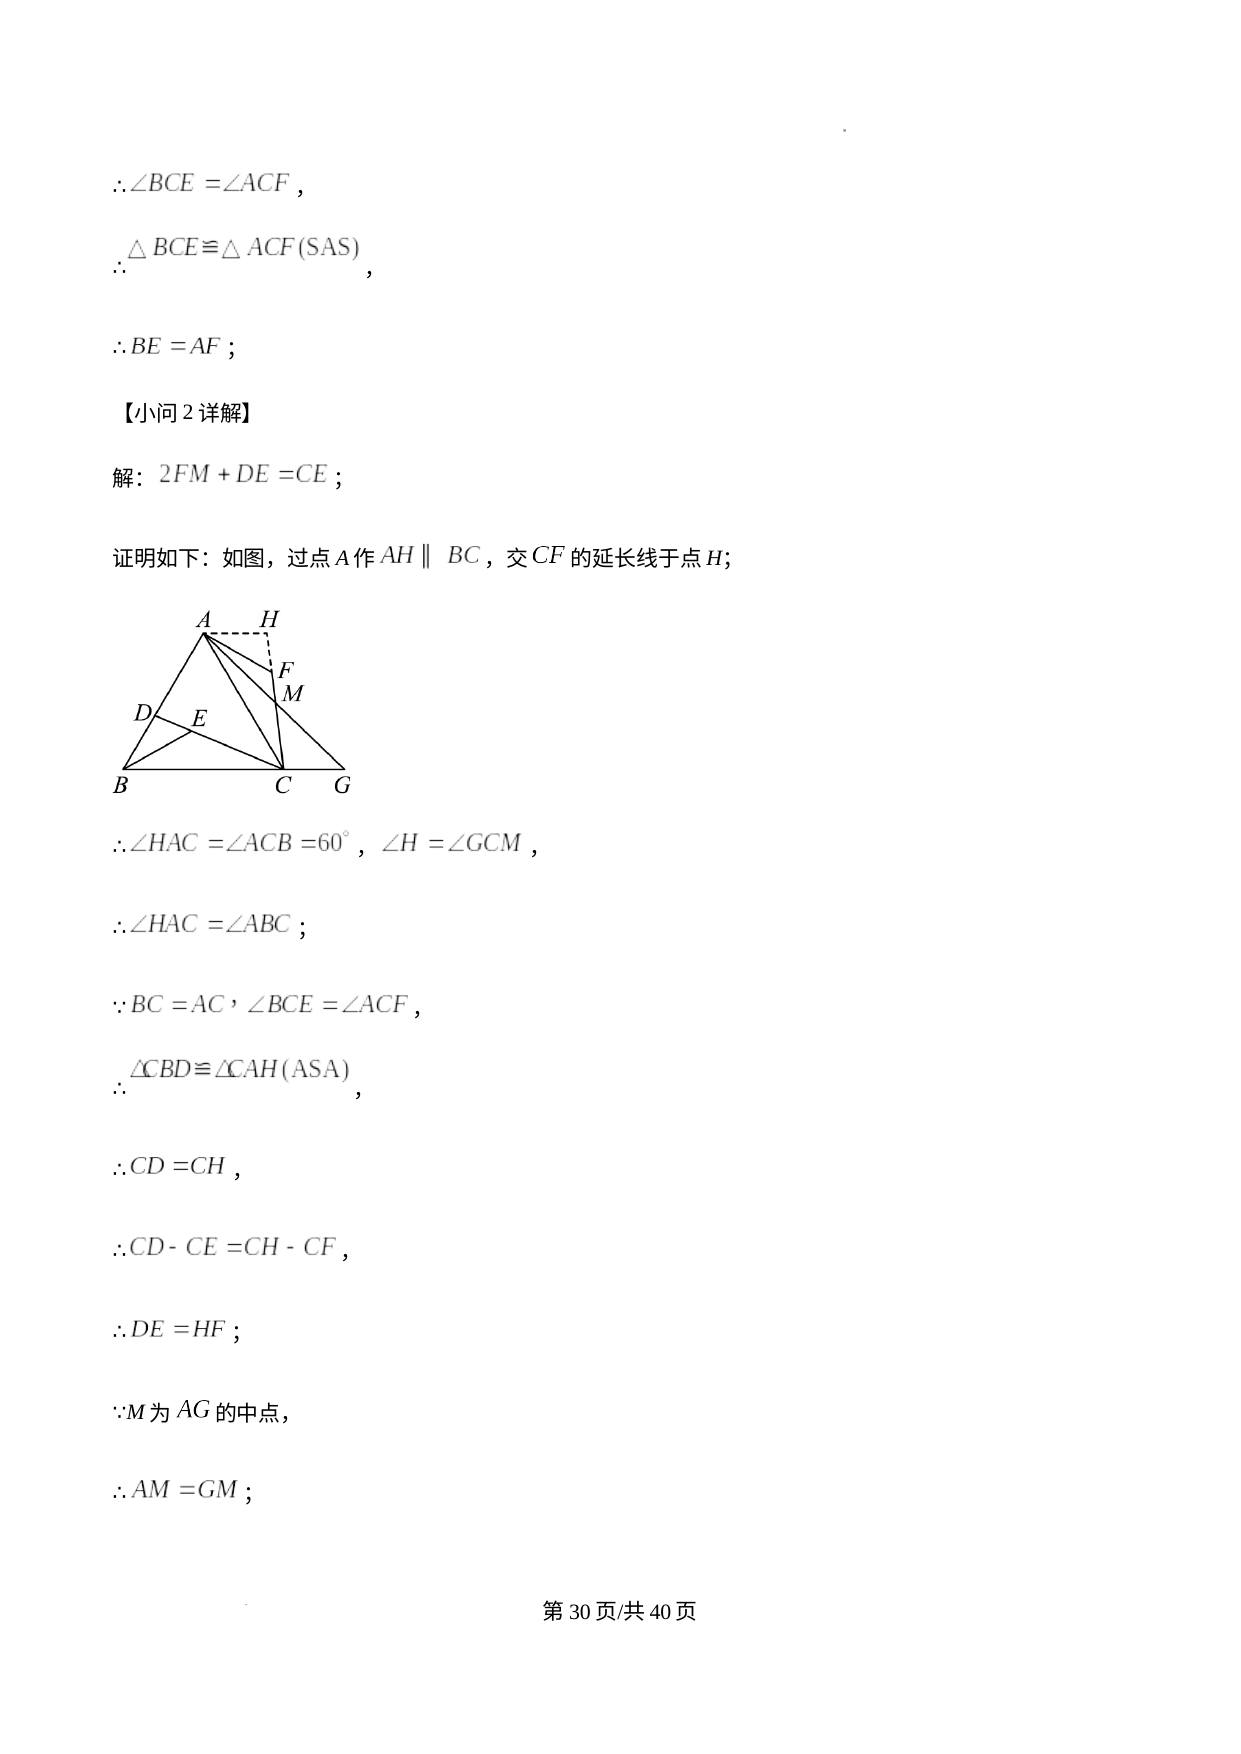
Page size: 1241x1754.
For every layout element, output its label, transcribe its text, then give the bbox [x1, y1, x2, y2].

text ∴， [112, 1056, 1128, 1121]
text ∴； [112, 1298, 1128, 1363]
text ∴； [112, 315, 1128, 380]
text ∴， [112, 153, 1128, 218]
picture [112, 606, 350, 800]
text ∴， [112, 234, 1128, 299]
text ∵， [112, 975, 1128, 1040]
text ∵M为的中点， [112, 1379, 1128, 1444]
text ∴， [112, 1136, 1128, 1201]
text ∴； [112, 894, 1128, 959]
text 【小问2详解】 [112, 396, 1128, 428]
text 证明如下：如图，过点A作，交的延长线于点H； [112, 525, 1128, 590]
text ∴，， [112, 813, 1128, 878]
text 解：； [112, 444, 1128, 509]
text ∴， [112, 1217, 1128, 1282]
text ∴； [112, 1460, 1128, 1525]
